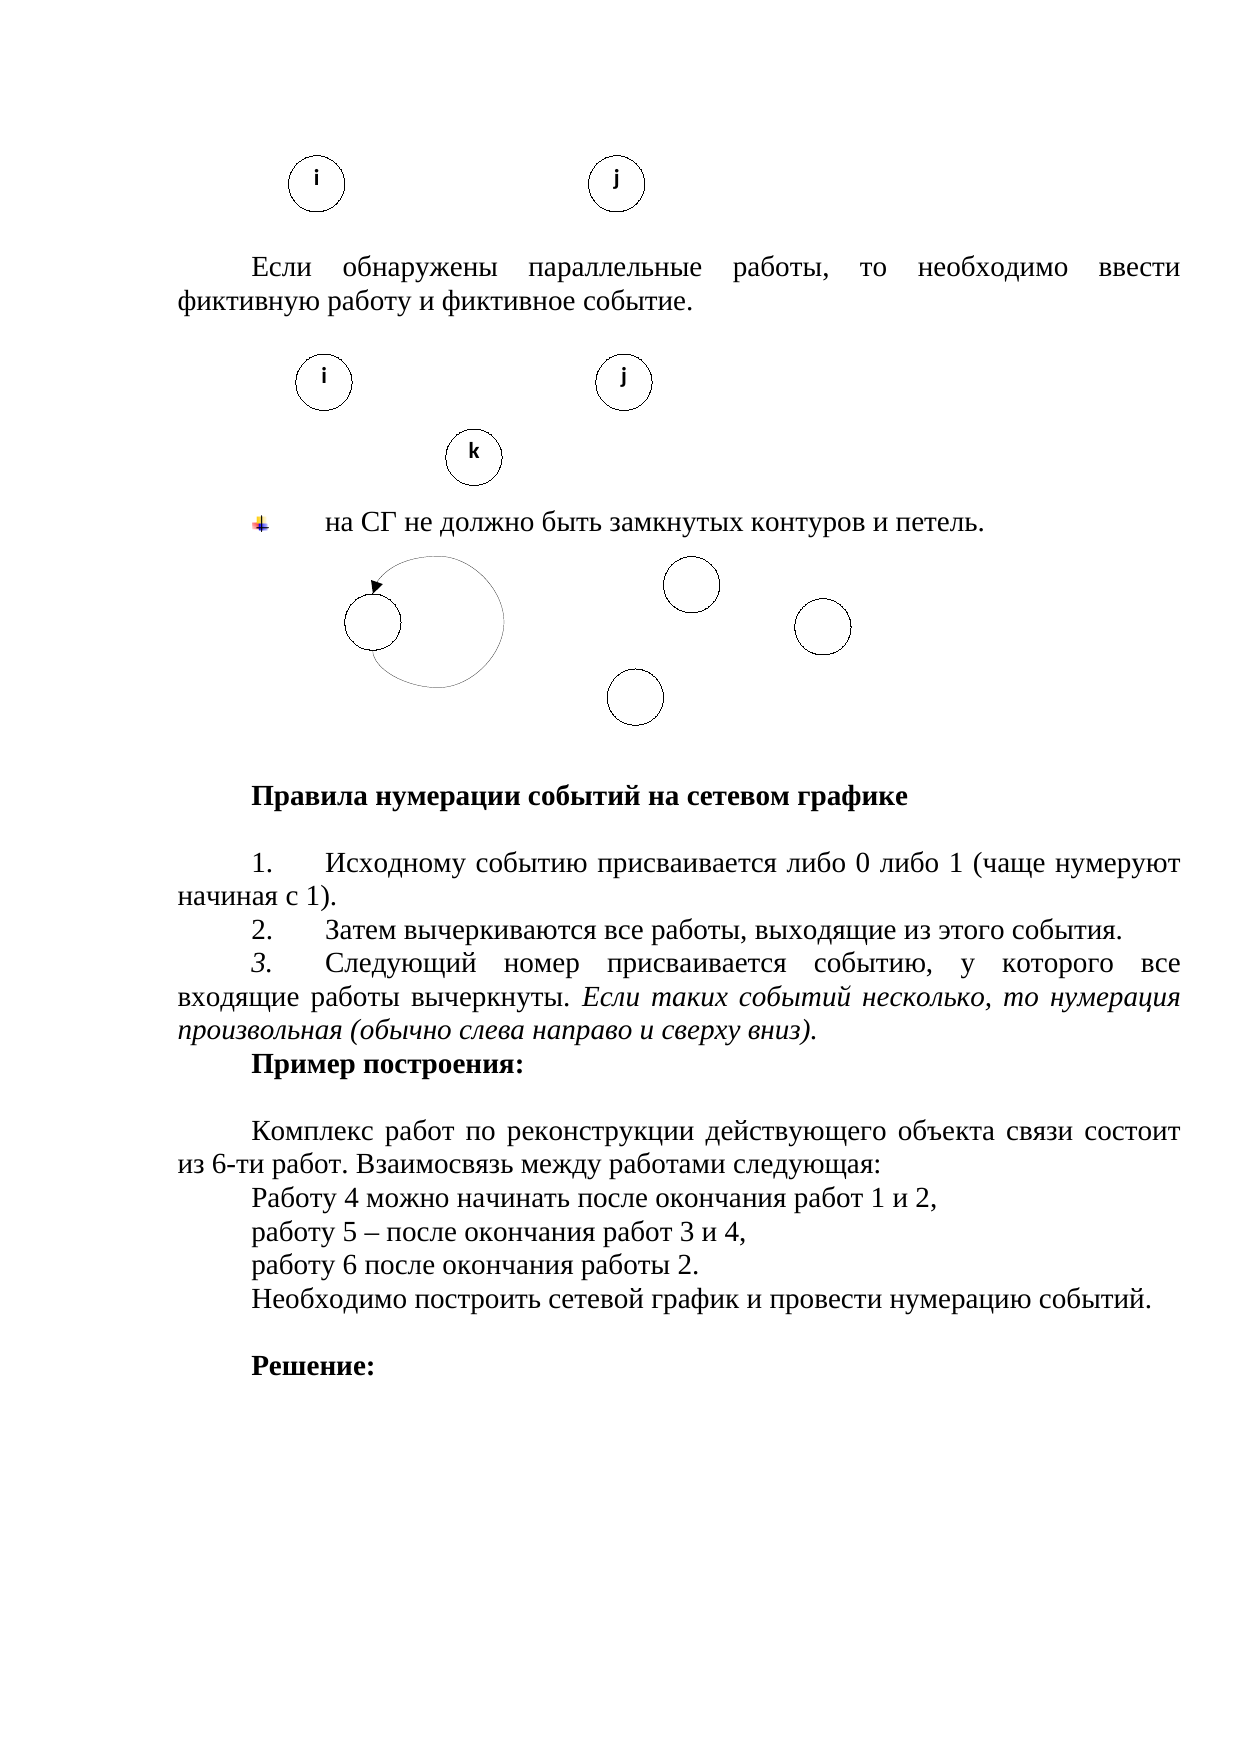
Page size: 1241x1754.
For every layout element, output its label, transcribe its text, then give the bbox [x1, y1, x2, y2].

text Работу 4 можно начинать после окончания работ 1 и 2, [177, 1180, 1181, 1214]
picture [252, 514, 269, 532]
text Решение: [177, 1348, 1181, 1381]
text Если обнаружены параллельные работы, то необходимо ввести фиктивную работу и фиктивное событие. [177, 249, 1181, 317]
list Следующий номер присваивается событию, у которого все входящие работы вычеркнуты. Если таких событий несколько, то нумерация произвольная (обычно слева направо и сверху вниз). [177, 945, 1181, 1046]
list Исходному событию присваивается либо 0 либо 1 (чаще нумеруют начиная с 1). [177, 845, 1181, 912]
list на СГ не должно быть замкнутых контуров и петель. [177, 504, 1181, 538]
list Затем вычеркиваются все работы, выходящие из этого события. [177, 912, 1181, 945]
text Необходимо построить сетевой график и провести нумерацию событий. [177, 1281, 1181, 1314]
text работу 5 – после окончания работ 3 и 4, [177, 1214, 1181, 1247]
text Правила нумерации событий на сетевом графике [177, 778, 1181, 811]
text работу 6 после окончания работы 2. [177, 1247, 1181, 1281]
text Пример построения: [177, 1046, 1181, 1079]
text Комплекс работ по реконструкции действующего объекта связи состоит из 6-ти работ. Взаимосвязь между работами следующая: [177, 1113, 1181, 1180]
